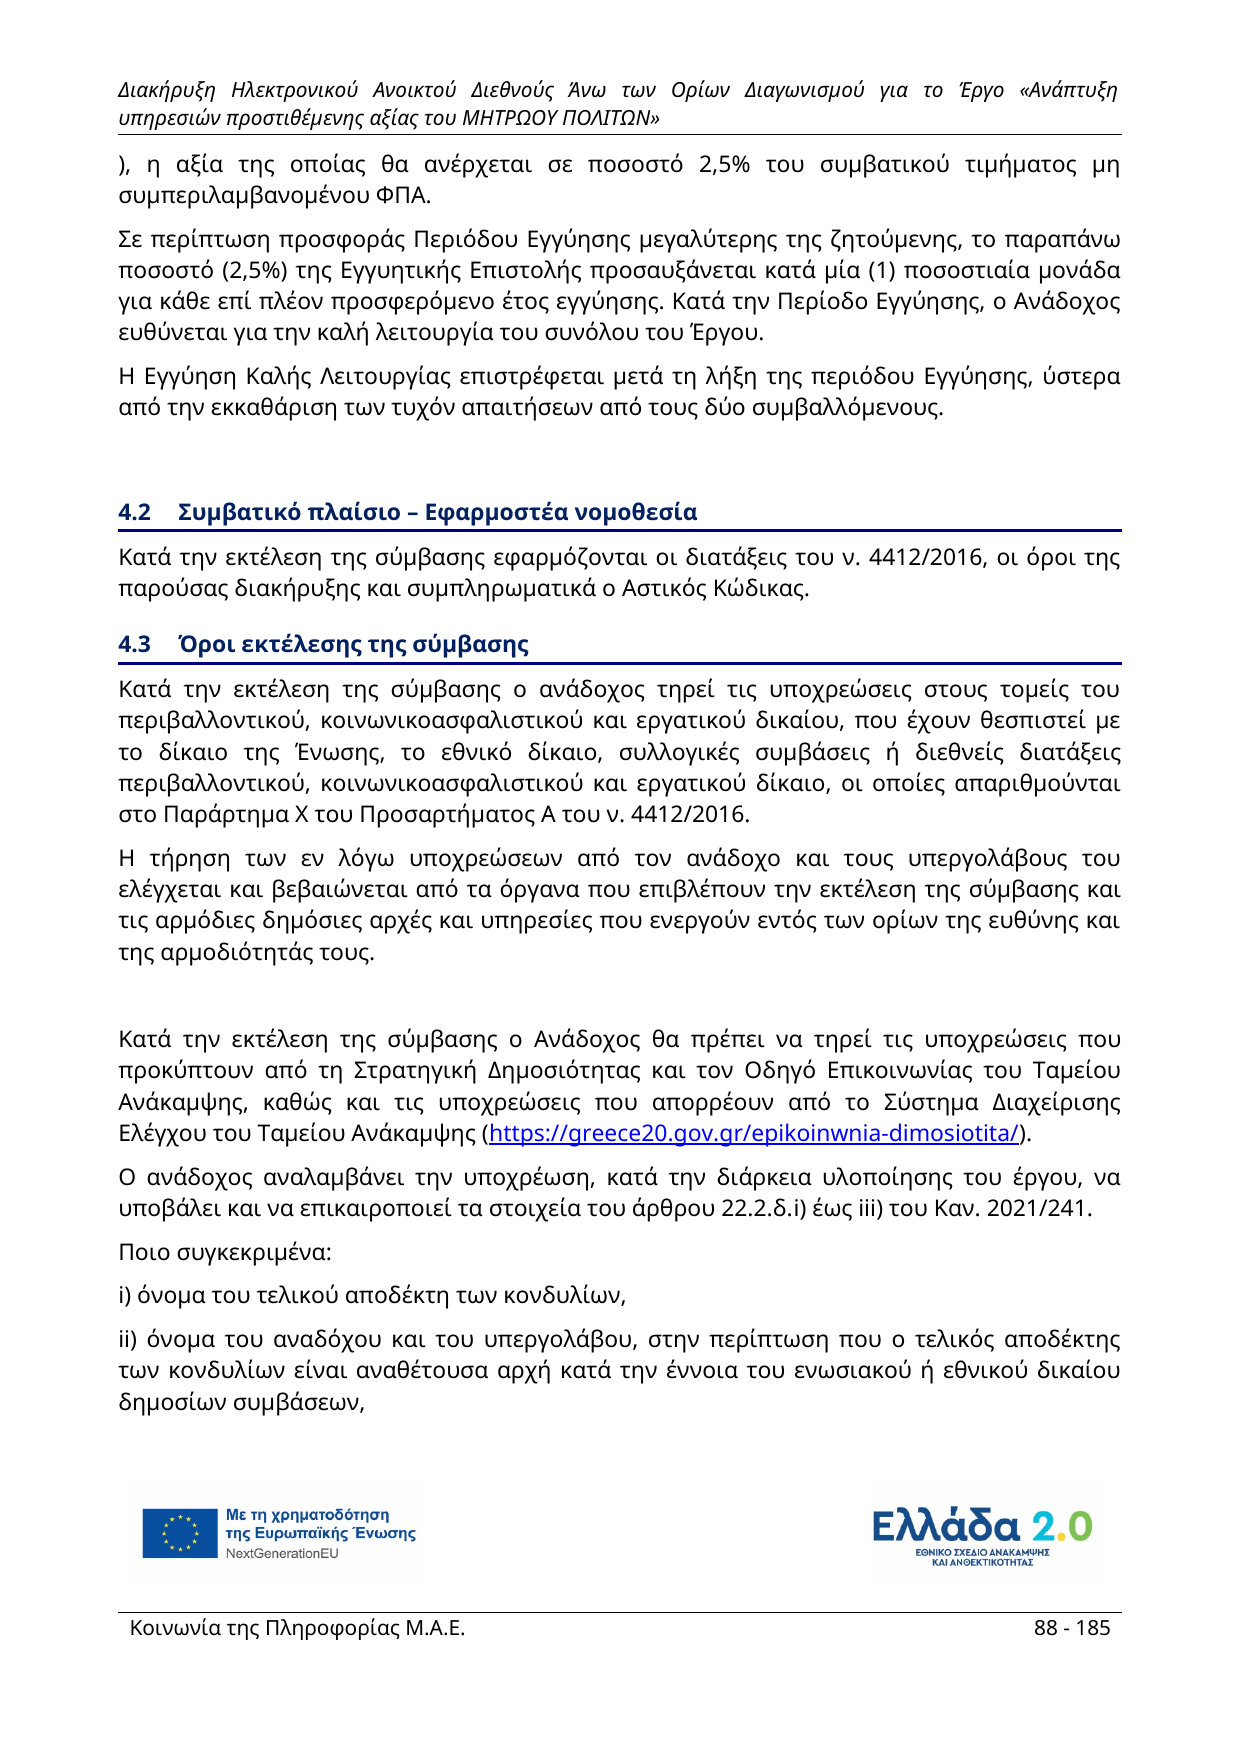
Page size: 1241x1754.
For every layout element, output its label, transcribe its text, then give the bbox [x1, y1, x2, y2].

picture [129, 1477, 422, 1587]
text Ο ανάδοχος αναλαμβάνει την υποχρέωση, κατά την διάρκεια υλοποίησης του έργου, να υποβάλει και να επικαιροποιεί τα στοιχεία του άρθρου 22.2.δ.i) έως iii) του Καν. 2021/241. [118, 1161, 1122, 1223]
text i) όνομα του τελικού αποδέκτη των κονδυλίων, [118, 1279, 1122, 1311]
text Σε περίπτωση προσφοράς Περιόδου Εγγύησης μεγαλύτερης της ζητούμενης, το παραπάνω ποσοστό (2,5%) της Εγγυητικής Επιστολής προσαυξάνεται κατά μία (1) ποσοστιαία μονάδα για κάθε επί πλέον προσφερόμενο έτος εγγύησης. Κατά την Περίοδο Εγγύησης, ο Ανάδοχος ευθύνεται για την καλή λειτουργία του συνόλου του Έργου. [118, 222, 1122, 347]
text Κατά την εκτέλεση της σύμβασης εφαρμόζονται οι διατάξεις του ν. 4412/2016, οι όροι της παρούσας διακήρυξης και συμπληρωματικά ο Αστικός Κώδικας. [118, 541, 1122, 603]
subtitle Συμβατικό πλαίσιο – Εφαρμοστέα νομοθεσία [118, 496, 1122, 529]
text ΠΑΡΑΡΤΗΜΑ VIII – Υποδείγματα Εγγυητικών Επιστολών), η αξία της οποίας θα ανέρχεται σε ποσοστό 2,5% του συμβατικού τιμήματος μη συμπεριλαμβανομένου ΦΠΑ. [118, 147, 1122, 210]
text ii) όνομα του αναδόχου και του υπεργολάβου, στην περίπτωση που ο τελικός αποδέκτης των κονδυλίων είναι αναθέτουσα αρχή κατά την έννοια του ενωσιακού ή εθνικού δικαίου δημοσίων συμβάσεων, [118, 1323, 1122, 1417]
picture [869, 1481, 1101, 1583]
text Η τήρηση των εν λόγω υποχρεώσεων από τον ανάδοχο και τους υπεργολάβους του ελέγχεται και βεβαιώνεται από τα όργανα που επιβλέπουν την εκτέλεση της σύμβασης και τις αρμόδιες δημόσιες αρχές και υπηρεσίες που ενεργούν εντός των ορίων της ευθύνης και της αρμοδιότητάς τους. [118, 842, 1122, 967]
text Κατά την εκτέλεση της σύμβασης ο ανάδοχος τηρεί τις υποχρεώσεις στους τομείς του περιβαλλοντικού, κοινωνικοασφαλιστικού και εργατικού δικαίου, που έχουν θεσπιστεί με το δίκαιο της Ένωσης, το εθνικό δίκαιο, συλλογικές συμβάσεις ή διεθνείς διατάξεις περιβαλλοντικού, κοινωνικοασφαλιστικού και εργατικού δίκαιο, οι οποίες απαριθμούνται στο Παράρτημα Χ του Προσαρτήματος Α του ν. 4412/2016. [118, 673, 1122, 829]
text Ποιο συγκεκριμένα: [118, 1236, 1122, 1267]
subtitle Όροι εκτέλεσης της σύμβασης [118, 628, 1122, 662]
text Κατά την εκτέλεση της σύμβασης ο Ανάδοχος θα πρέπει να τηρεί τις υποχρεώσεις που προκύπτουν από τη Στρατηγική Δημοσιότητας και τον Οδηγό Επικοινωνίας του Ταμείου Ανάκαμψης, καθώς και τις υποχρεώσεις που απορρέουν από το Σύστημα Διαχείρισης Ελέγχου του Ταμείου Ανάκαμψης (https://greece20.gov.gr/epikoinwnia-dimosiotita/). [118, 1023, 1122, 1148]
text Η Εγγύηση Καλής Λειτουργίας επιστρέφεται μετά τη λήξη της περιόδου Εγγύησης, ύστερα από την εκκαθάριση των τυχόν απαιτήσεων από τους δύο συμβαλλόμενους. [118, 360, 1122, 422]
